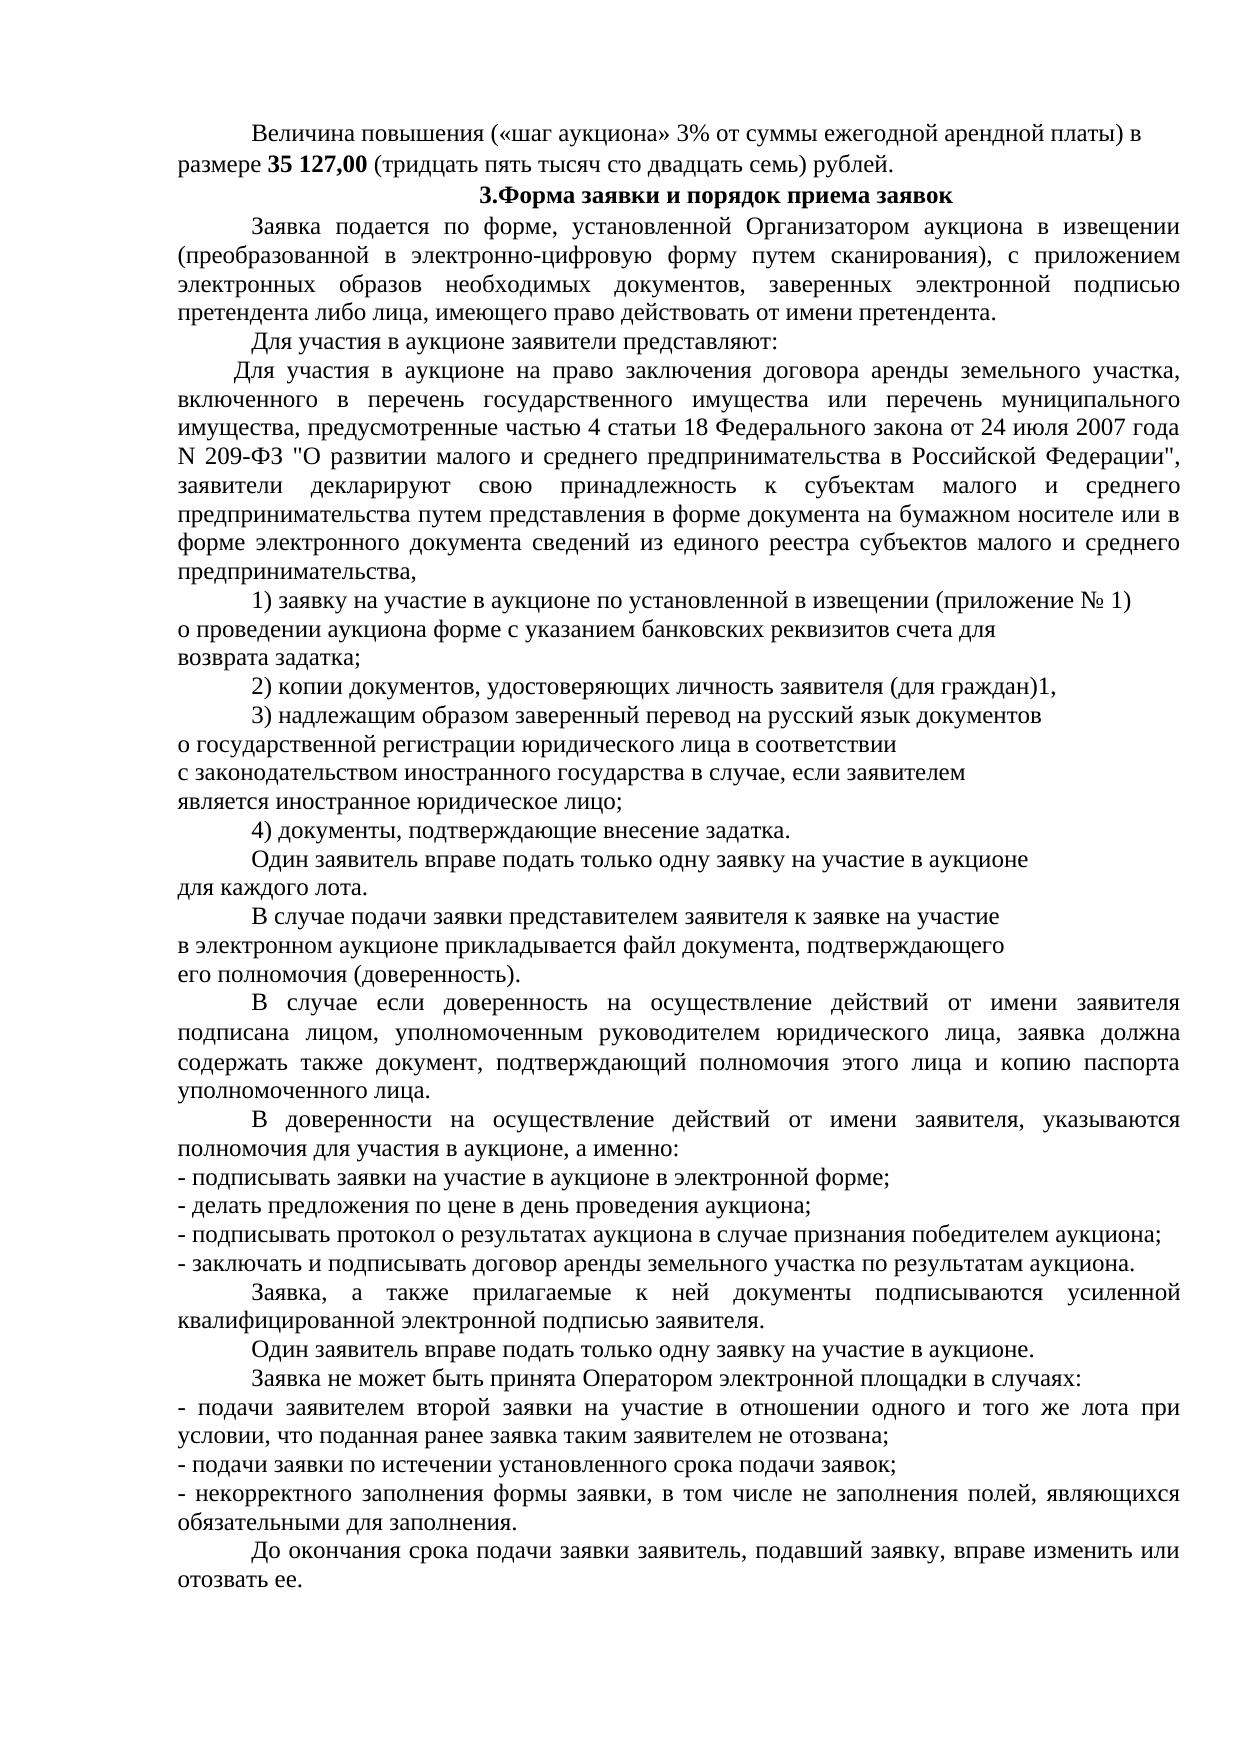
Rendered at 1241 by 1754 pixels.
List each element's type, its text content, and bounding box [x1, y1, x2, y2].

text Заявка подается по форме, установленной Организатором аукциона в извещении (преобразованной в электронно-цифровую форму путем сканирования), с приложением электронных образов необходимых документов, заверенных электронной подписью претендента либо лица, имеющего право действовать от имени претендента. [177, 211, 1181, 326]
text Для участия в аукционе заявители представляют: [177, 326, 1181, 355]
text - делать предложения по цене в день проведения аукциона; [177, 1191, 1181, 1219]
text о проведении аукциона форме с указанием банковских реквизитов счета для [177, 614, 1181, 642]
text - подачи заявителем второй заявки на участие в отношении одного и того же лота при условии, что поданная ранее заявка таким заявителем не отозвана; [177, 1392, 1181, 1449]
text 1) заявку на участие в аукционе по установленной в извещении (приложение № 1) [177, 585, 1181, 614]
text До окончания срока подачи заявки заявитель, подавший заявку, вправе изменить или отозвать ее. [177, 1536, 1181, 1593]
text Заявка не может быть принята Оператором электронной площадки в случаях: [177, 1363, 1181, 1392]
text 2) копии документов, удостоверяющих личность заявителя (для граждан)1, [177, 671, 1181, 700]
text - подписывать заявки на участие в аукционе в электронной форме; [177, 1162, 1181, 1191]
text - подачи заявки по истечении установленного срока подачи заявок; [177, 1449, 1181, 1478]
text 3) надлежащим образом заверенный перевод на русский язык документов [177, 700, 1181, 729]
text В случае подачи заявки представителем заявителя к заявке на участие [177, 901, 1181, 930]
text В доверенности на осуществление действий от имени заявителя, указываются полномочия для участия в аукционе, а именно: [177, 1104, 1181, 1162]
text в электронном аукционе прикладывается файл документа, подтверждающего [177, 930, 1181, 959]
text Величина повышения («шаг аукциона» 3% от суммы ежегодной арендной платы) в размере 35 127,00 (тридцать пять тысяч сто двадцать семь) рублей. [177, 118, 1181, 178]
text Один заявитель вправе подать только одну заявку на участие в аукционе. [177, 1334, 1181, 1363]
text - некорректного заполнения формы заявки, в том числе не заполнения полей, являющихся обязательными для заполнения. [177, 1478, 1181, 1536]
text Один заявитель вправе подать только одну заявку на участие в аукционе [177, 844, 1181, 872]
text возврата задатка; [177, 642, 1181, 671]
text 4) документы, подтверждающие внесение задатка. [177, 815, 1181, 844]
text Заявка, а также прилагаемые к ней документы подписываются усиленной квалифицированной электронной подписью заявителя. [177, 1277, 1181, 1334]
text для каждого лота. [177, 872, 1181, 901]
text - подписывать протокол о результатах аукциона в случае признания победителем аукциона; [177, 1219, 1181, 1248]
text его полномочия (доверенность). [177, 959, 1181, 987]
text о государственной регистрации юридического лица в соответствии [177, 729, 1181, 757]
text - заключать и подписывать договор аренды земельного участка по результатам аукциона. [177, 1248, 1181, 1277]
text является иностранное юридическое лицо; [177, 786, 1181, 815]
text В случае если доверенность на осуществление действий от имени заявителя подписана лицом, уполномоченным руководителем юридического лица, заявка должна содержать также документ, подтверждающий полномочия этого лица и копию паспорта уполномоченного лица. [177, 987, 1181, 1104]
text Для участия в аукционе на право заключения договора аренды земельного участка, включенного в перечень государственного имущества или перечень муниципального имущества, предусмотренные частью 4 статьи 18 Федерального закона от 24 июля 2007 года N 209-ФЗ "О развитии малого и среднего предпринимательства в Российской Федерации", заявители декларируют свою принадлежность к субъектам малого и среднего предпринимательства путем представления в форме документа на бумажном носителе или в форме электронного документа сведений из единого реестра субъектов малого и среднего предпринимательства, [177, 355, 1181, 585]
text 3.Форма заявки и порядок приема заявок [177, 180, 1181, 209]
text с законодательством иностранного государства в случае, если заявителем [177, 757, 1181, 786]
